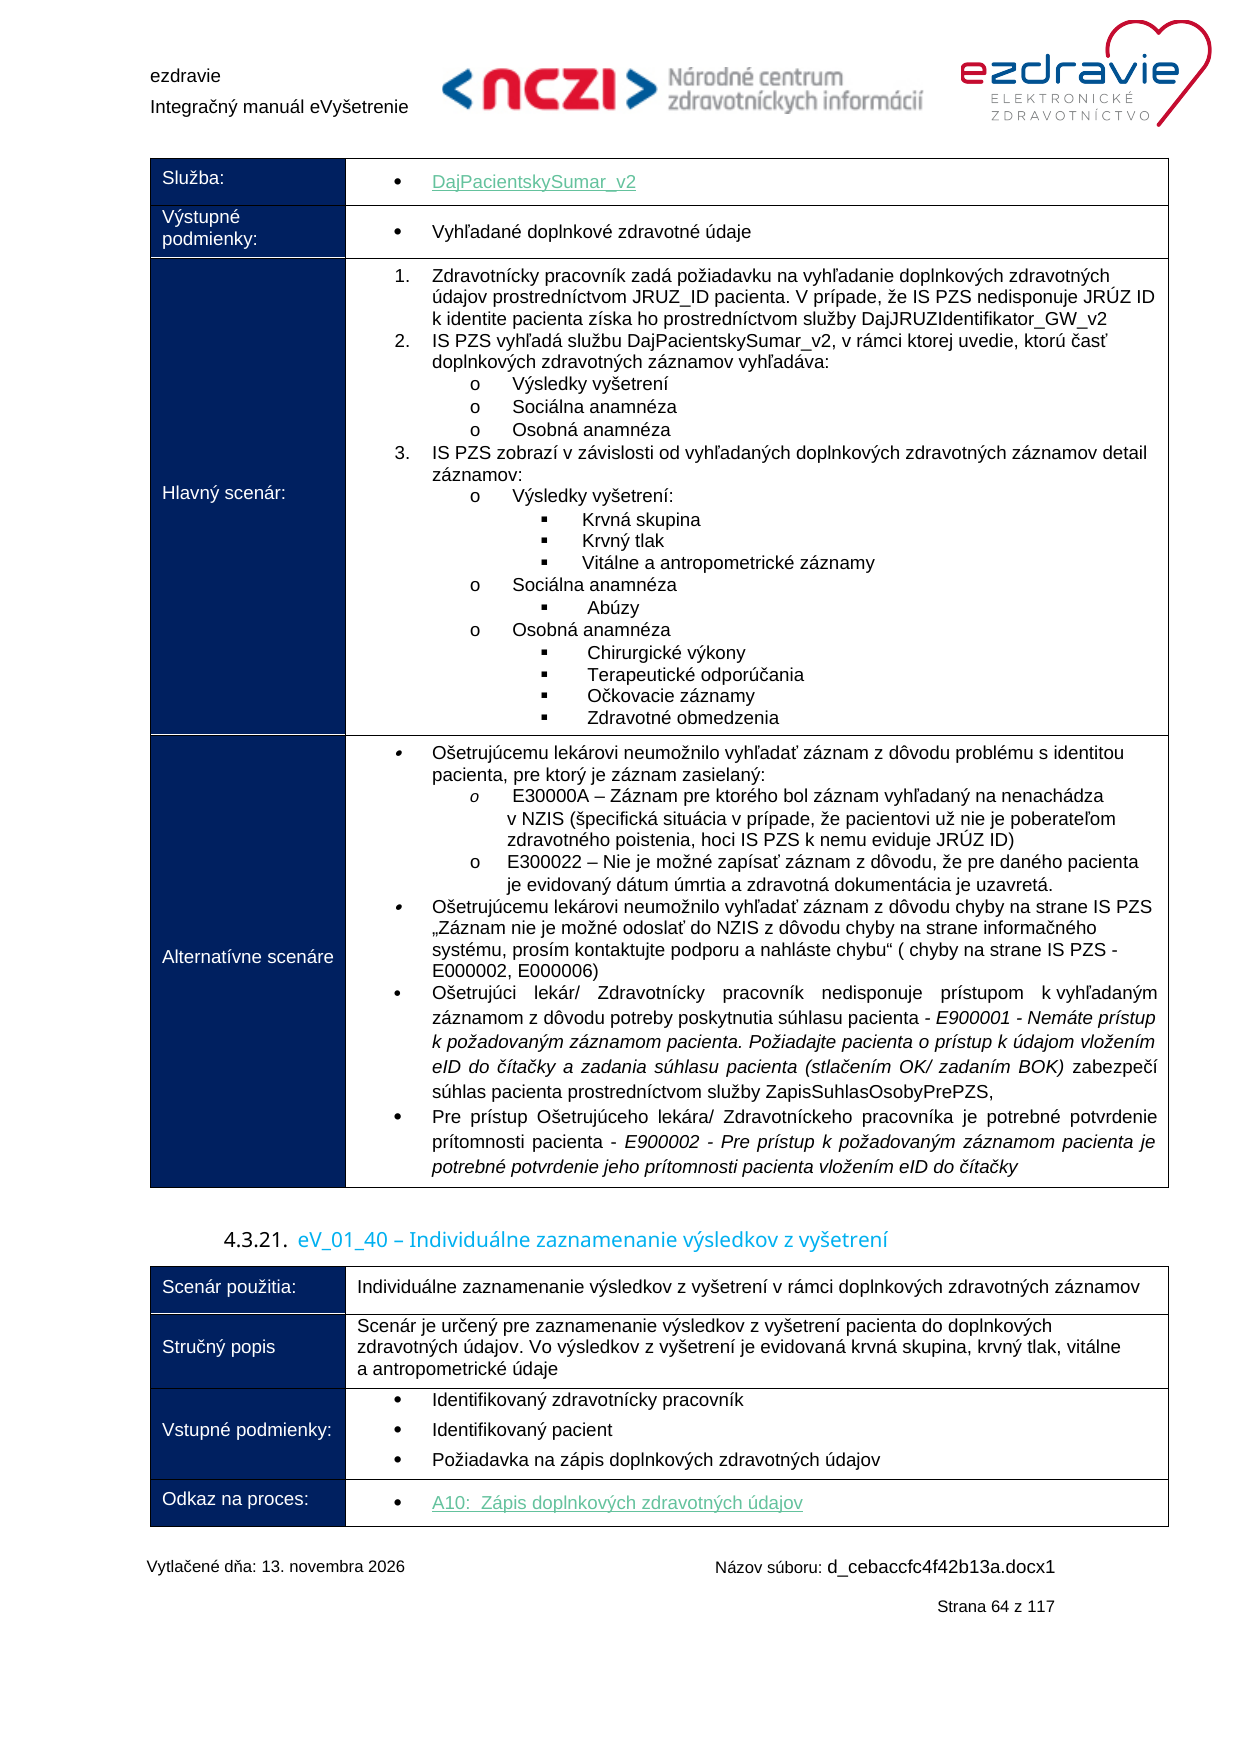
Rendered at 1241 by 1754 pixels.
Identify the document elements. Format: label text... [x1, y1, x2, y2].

table_cell Ošetrujúcemu lekárovi neumožnilo vyhľadať záznam z dôvodu problému s identitou pacienta, pre ktorý je záznam zasielaný: E30000A – Záznam pre ktorého bol záznam vyhľadaný na nenachádza v NZIS (špecifická situácia v prípade, že pacientovi už nie je poberateľom zdravotného poistenia, hoci IS PZS k nemu eviduje JRÚZ ID) E300022 – Nie je možné zapísať záznam z dôvodu, že pre daného pacienta je evidovaný dátum úmrtia a zdravotná dokumentácia je uzavretá. Ošetrujúcemu lekárovi neumožnilo vyhľadať záznam z dôvodu chyby na strane IS PZS „Záznam nie je možné odoslať do NZIS z dôvodu chyby na strane informačného systému, prosím kontaktujte podporu a nahláste chybu“ ( chyby na strane IS PZS - E000002, E000006) Ošetrujúci lekár/ Zdravotnícky pracovník nedisponuje prístupom k vyhľadaným záznamom z dôvodu potreby poskytnutia súhlasu pacienta - E900001 - Nemáte prístup k požadovaným záznamom pacienta. Požiadajte pacienta o prístup k údajom vložením eID do čítačky a zadania súhlasu pacienta (stlačením OK/ zadaním BOK) zabezpečí súhlas pacienta prostredníctvom služby ZapisSuhlasOsobyPrePZS, Pre prístup Ošetrujúceho lekára/ Zdravotníckeho pracovníka je potrebné potvrdenie prítomnosti pacienta - E900002 - Pre prístup k požadovaným záznamom pacienta je potrebné potvrdenie jeho prítomnosti pacienta vložením eID do čítačky [346, 736, 1168, 1187]
table_cell Vstupné podmienky: [151, 1389, 345, 1479]
table_cell Zdravotnícky pracovník zadá požiadavku na vyhľadanie doplnkových zdravotných údajov prostredníctvom JRUZ_ID pacienta. V prípade, že IS PZS nedisponuje JRÚZ ID k identite pacienta získa ho prostredníctvom služby DajJRUZIdentifikator_GW_v2 IS PZS vyhľadá službu DajPacientskySumar_v2, v rámci ktorej uvedie, ktorú časť doplnkových zdravotných záznamov vyhľadáva: Výsledky vyšetrení Sociálna anamnéza Osobná anamnéza IS PZS zobrazí v závislosti od vyhľadaných doplnkových zdravotných záznamov detail záznamov: Výsledky vyšetrení: Krvná skupina Krvný tlak Vitálne a antropometrické záznamy Sociálna anamnéza Abúzy Osobná anamnéza Chirurgické výkony Terapeutické odporúčania Očkovacie záznamy Zdravotné obmedzenia [346, 259, 1168, 734]
table_cell Hlavný scenár: [151, 259, 345, 734]
table_cell Odkaz na proces: [151, 1480, 345, 1526]
picture [442, 67, 924, 114]
table_cell Výstupné podmienky: [151, 206, 345, 257]
table_cell Vyhľadané doplnkové zdravotné údaje [346, 206, 1168, 257]
table_cell Alternatívne scenáre [151, 736, 345, 1187]
table_cell Stručný popis [151, 1315, 345, 1388]
table_cell DajPacientskySumar_v2 [346, 159, 1168, 205]
table_cell Služba: [151, 159, 345, 205]
table_header Individuálne zaznamenanie výsledkov z vyšetrení v rámci doplnkových zdravotných záznamov [346, 1267, 1168, 1313]
table_cell A10: Zápis doplnkových zdravotných údajov [346, 1480, 1168, 1526]
subtitle eV_01_40 – Individuálne zaznamenanie výsledkov z vyšetrení [224, 1225, 1090, 1254]
table_cell Scenár je určený pre zaznamenanie výsledkov z vyšetrení pacienta do doplnkových zdravotných údajov. Vo výsledkov z vyšetrení je evidovaná krvná skupina, krvný tlak, vitálne a antropometrické údaje [346, 1315, 1168, 1388]
table_cell Identifikovaný zdravotnícky pracovník Identifikovaný pacient Požiadavka na zápis doplnkových zdravotných údajov [346, 1389, 1168, 1479]
table_header Scenár použitia: [151, 1267, 345, 1313]
picture [961, 20, 1212, 127]
